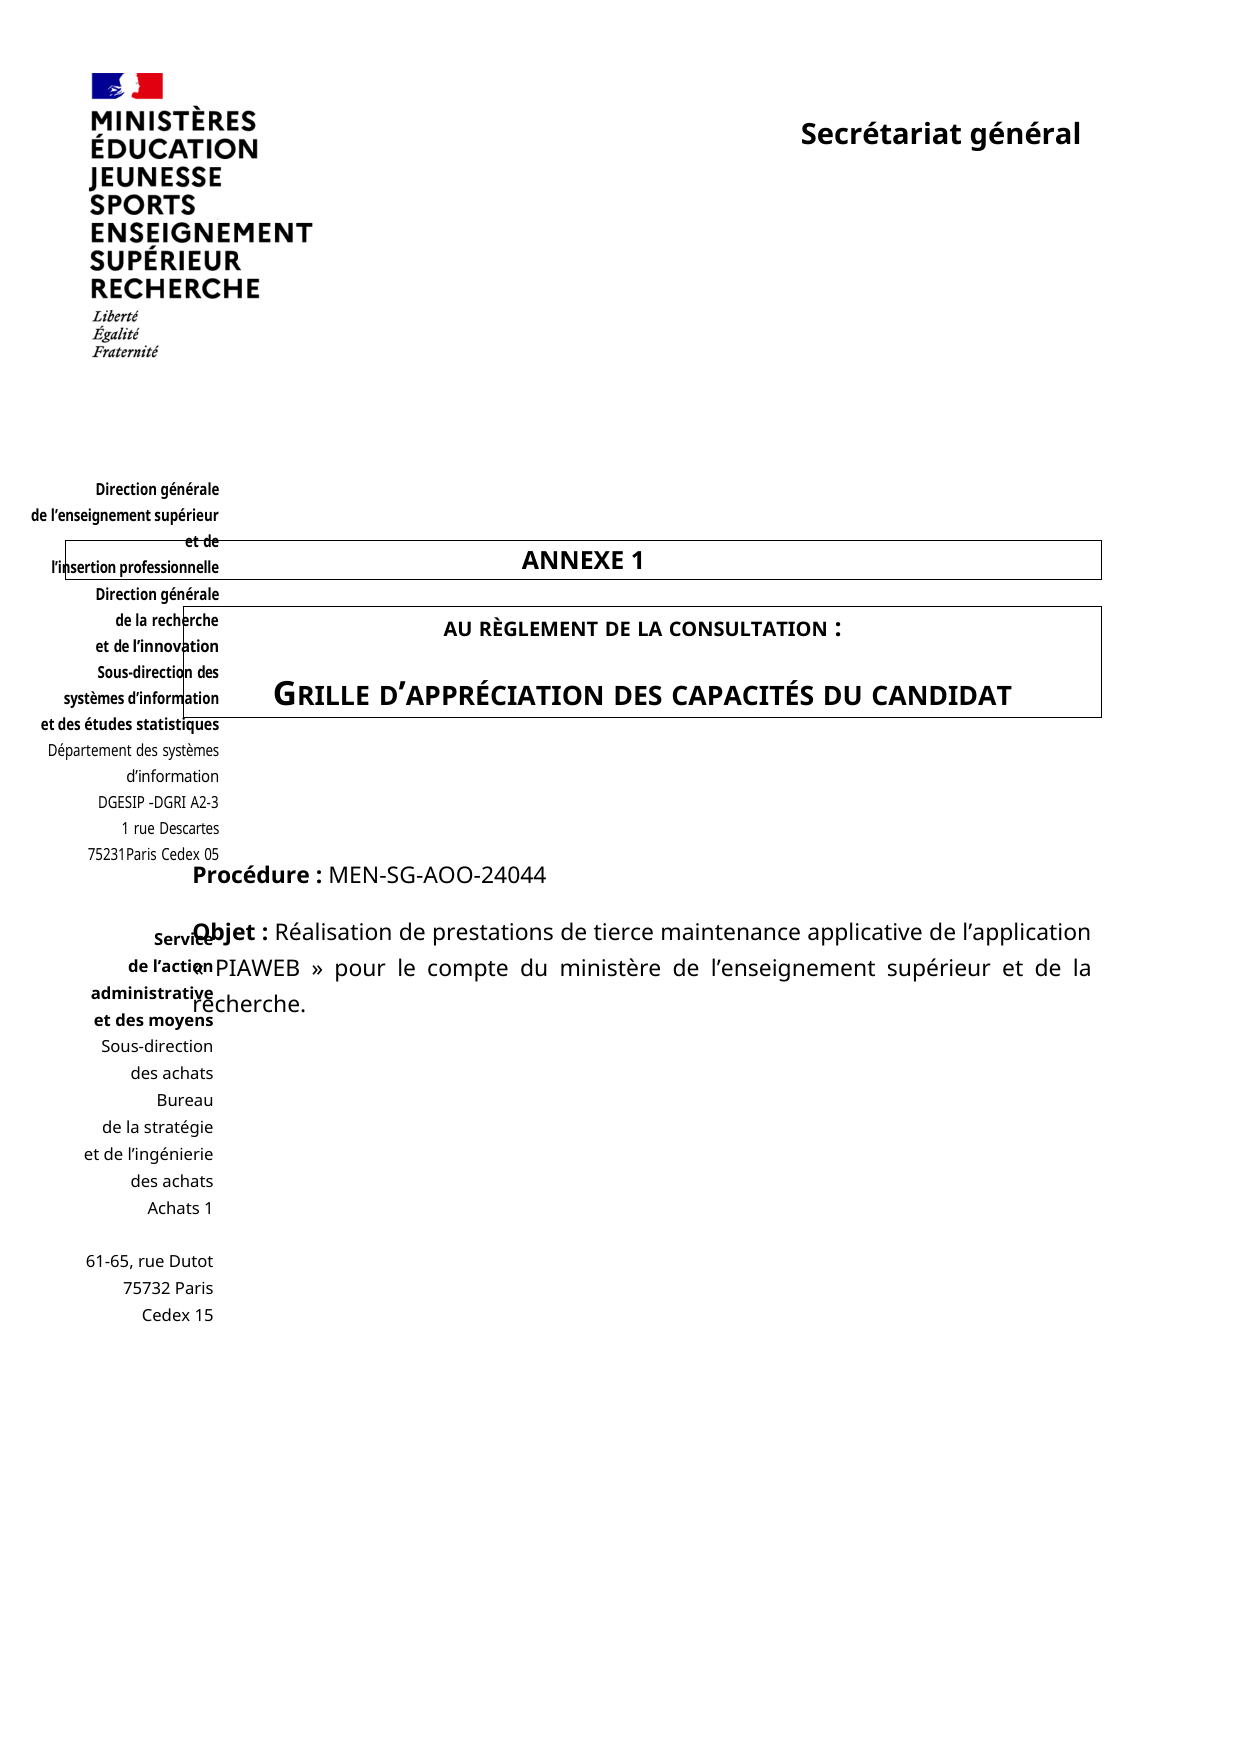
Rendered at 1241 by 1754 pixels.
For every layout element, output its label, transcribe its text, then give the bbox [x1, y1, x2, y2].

text ANNEXE 1 [66, 541, 1101, 579]
text au règlement de la consultation : [184, 607, 1101, 643]
text Procédure : MEN-SG-AOO-24044 [192, 859, 1093, 890]
text Objet : Réalisation de prestations de tierce maintenance applicative de l’application « PIAWEB » pour le compte du ministère de l’enseignement supérieur et de la recherche. [192, 916, 1093, 1019]
text Grille d’appréciation des capacités du candidat [184, 666, 1101, 717]
picture [88, 73, 337, 366]
